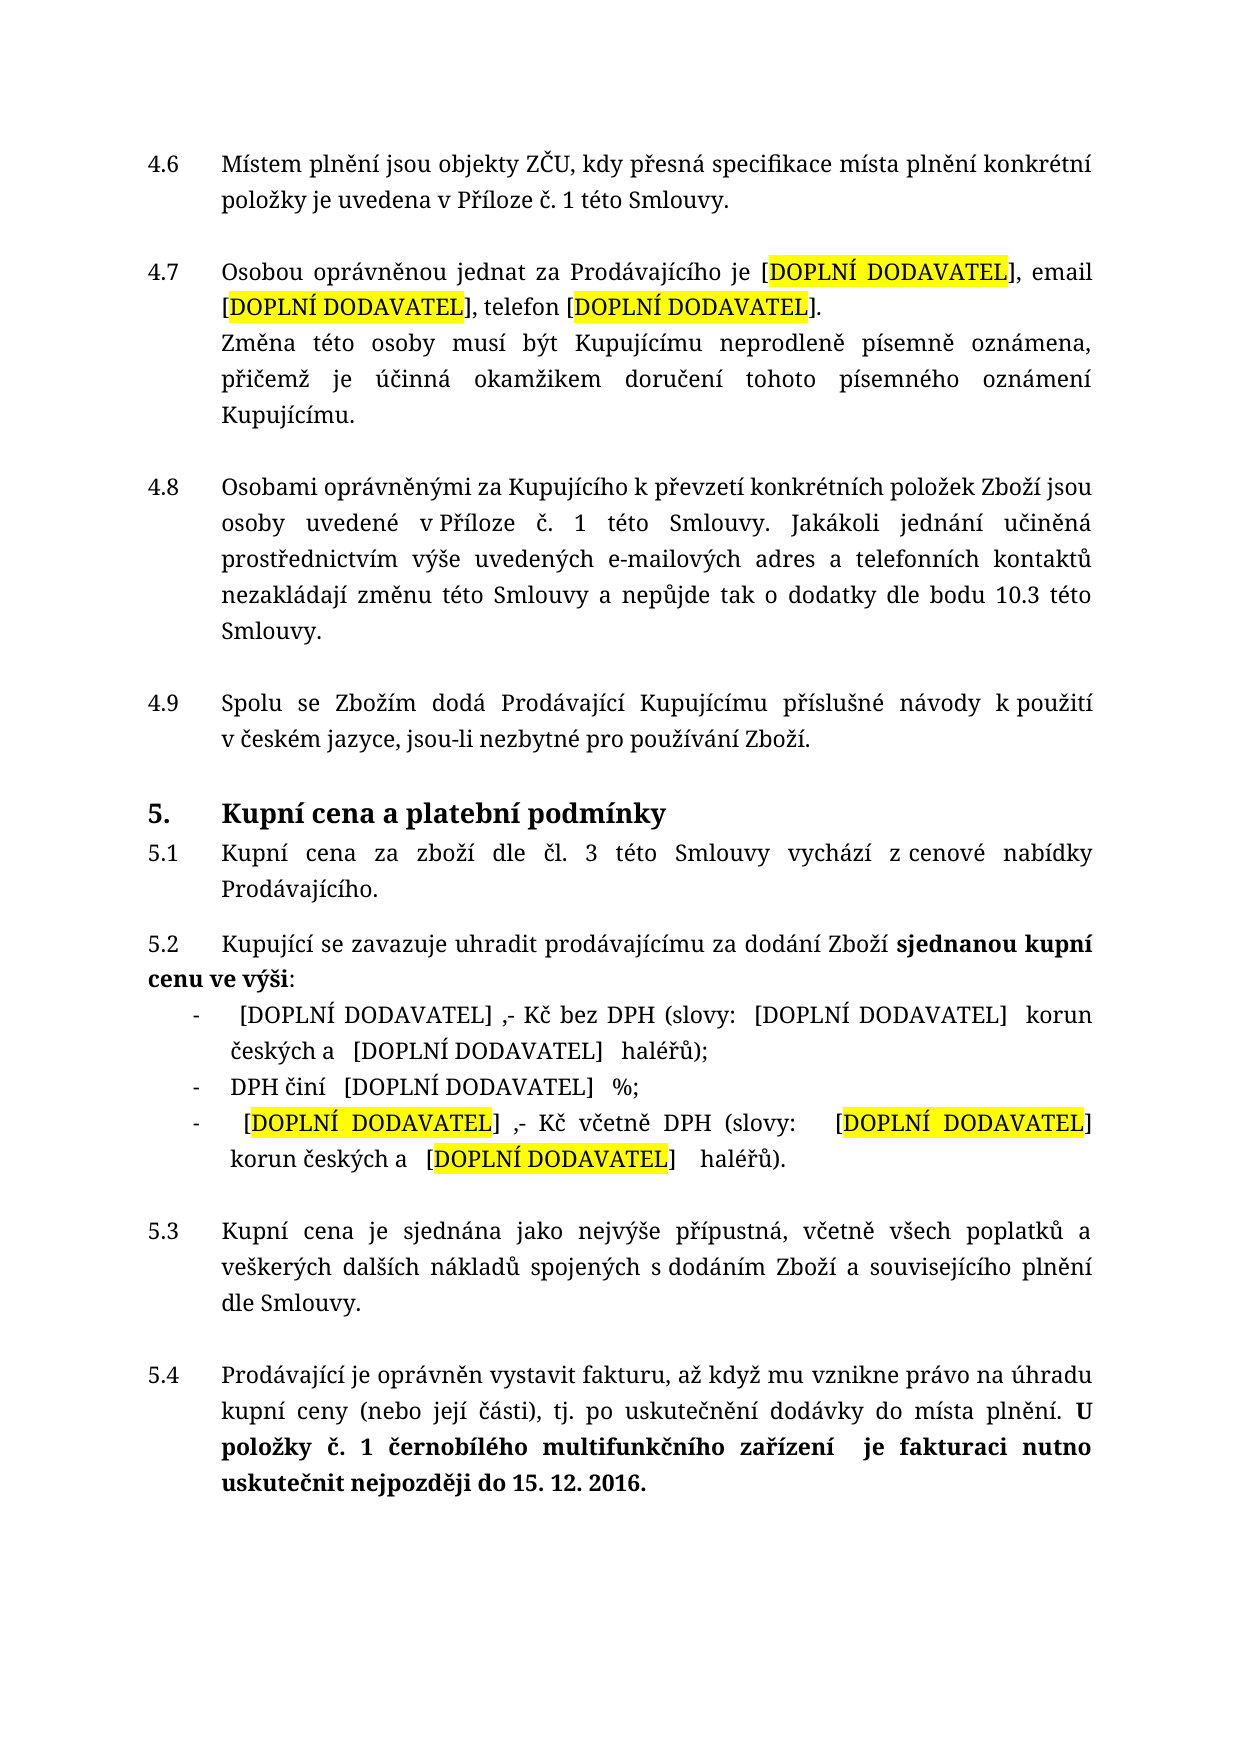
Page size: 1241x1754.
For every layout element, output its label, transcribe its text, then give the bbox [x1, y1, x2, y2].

text 4.9 Spolu se Zbožím dodá Prodávající Kupujícímu příslušné návody k použití v českém jazyce, jsou-li nezbytné pro používání Zboží. [148, 687, 1093, 754]
list DPH činí [DOPLNÍ DODAVATEL] %; [193, 1071, 1093, 1102]
text 5. Kupní cena a platební podmínky [148, 794, 1093, 831]
text 5.4 Prodávající je oprávněn vystavit fakturu, až když mu vznikne právo na úhradu kupní ceny (nebo její části), tj. po uskutečnění dodávky do místa plnění. U položky č. 1 černobílého multifunkčního zařízení je fakturaci nutno uskutečnit nejpozději do 15. 12. 2016. [148, 1359, 1093, 1498]
text Změna této osoby musí být Kupujícímu neprodleně písemně oznámena, přičemž je účinná okamžikem doručení tohoto písemného oznámení Kupujícímu. [148, 327, 1093, 430]
list [DOPLNÍ DODAVATEL] ,- Kč včetně DPH (slovy: [DOPLNÍ DODAVATEL] korun českých a [DOPLNÍ DODAVATEL] haléřů). [193, 1107, 1093, 1174]
text 5.3 Kupní cena je sjednána jako nejvýše přípustná, včetně všech poplatků a veškerých dalších nákladů spojených s dodáním Zboží a souvisejícího plnění dle Smlouvy. [148, 1215, 1093, 1318]
text 4.8 Osobami oprávněnými za Kupujícího k převzetí konkrétních položek Zboží jsou osoby uvedené v Příloze č. 1 této Smlouvy. Jakákoli jednání učiněná prostřednictvím výše uvedených e-mailových adres a telefonních kontaktů nezakládají změnu této Smlouvy a nepůjde tak o dodatky dle bodu 10.3 této Smlouvy. [148, 471, 1093, 646]
text 4.6 Místem plnění jsou objekty ZČU, kdy přesná specifikace místa plnění konkrétní položky je uvedena v Příloze č. 1 této Smlouvy. [148, 148, 1093, 215]
text 4.7 Osobou oprávněnou jednat za Prodávajícího je [DOPLNÍ DODAVATEL], email [DOPLNÍ DODAVATEL], telefon [DOPLNÍ DODAVATEL]. [148, 255, 1093, 323]
list [DOPLNÍ DODAVATEL] ,- Kč bez DPH (slovy: [DOPLNÍ DODAVATEL] korun českých a [DOPLNÍ DODAVATEL] haléřů); [193, 999, 1093, 1067]
text 5.2 Kupující se zavazuje uhradit prodávajícímu za dodání Zboží sjednanou kupní cenu ve výši: [148, 927, 1093, 995]
text 5.1 Kupní cena za zboží dle čl. 3 této Smlouvy vychází z cenové nabídky Prodávajícího. [148, 837, 1093, 904]
